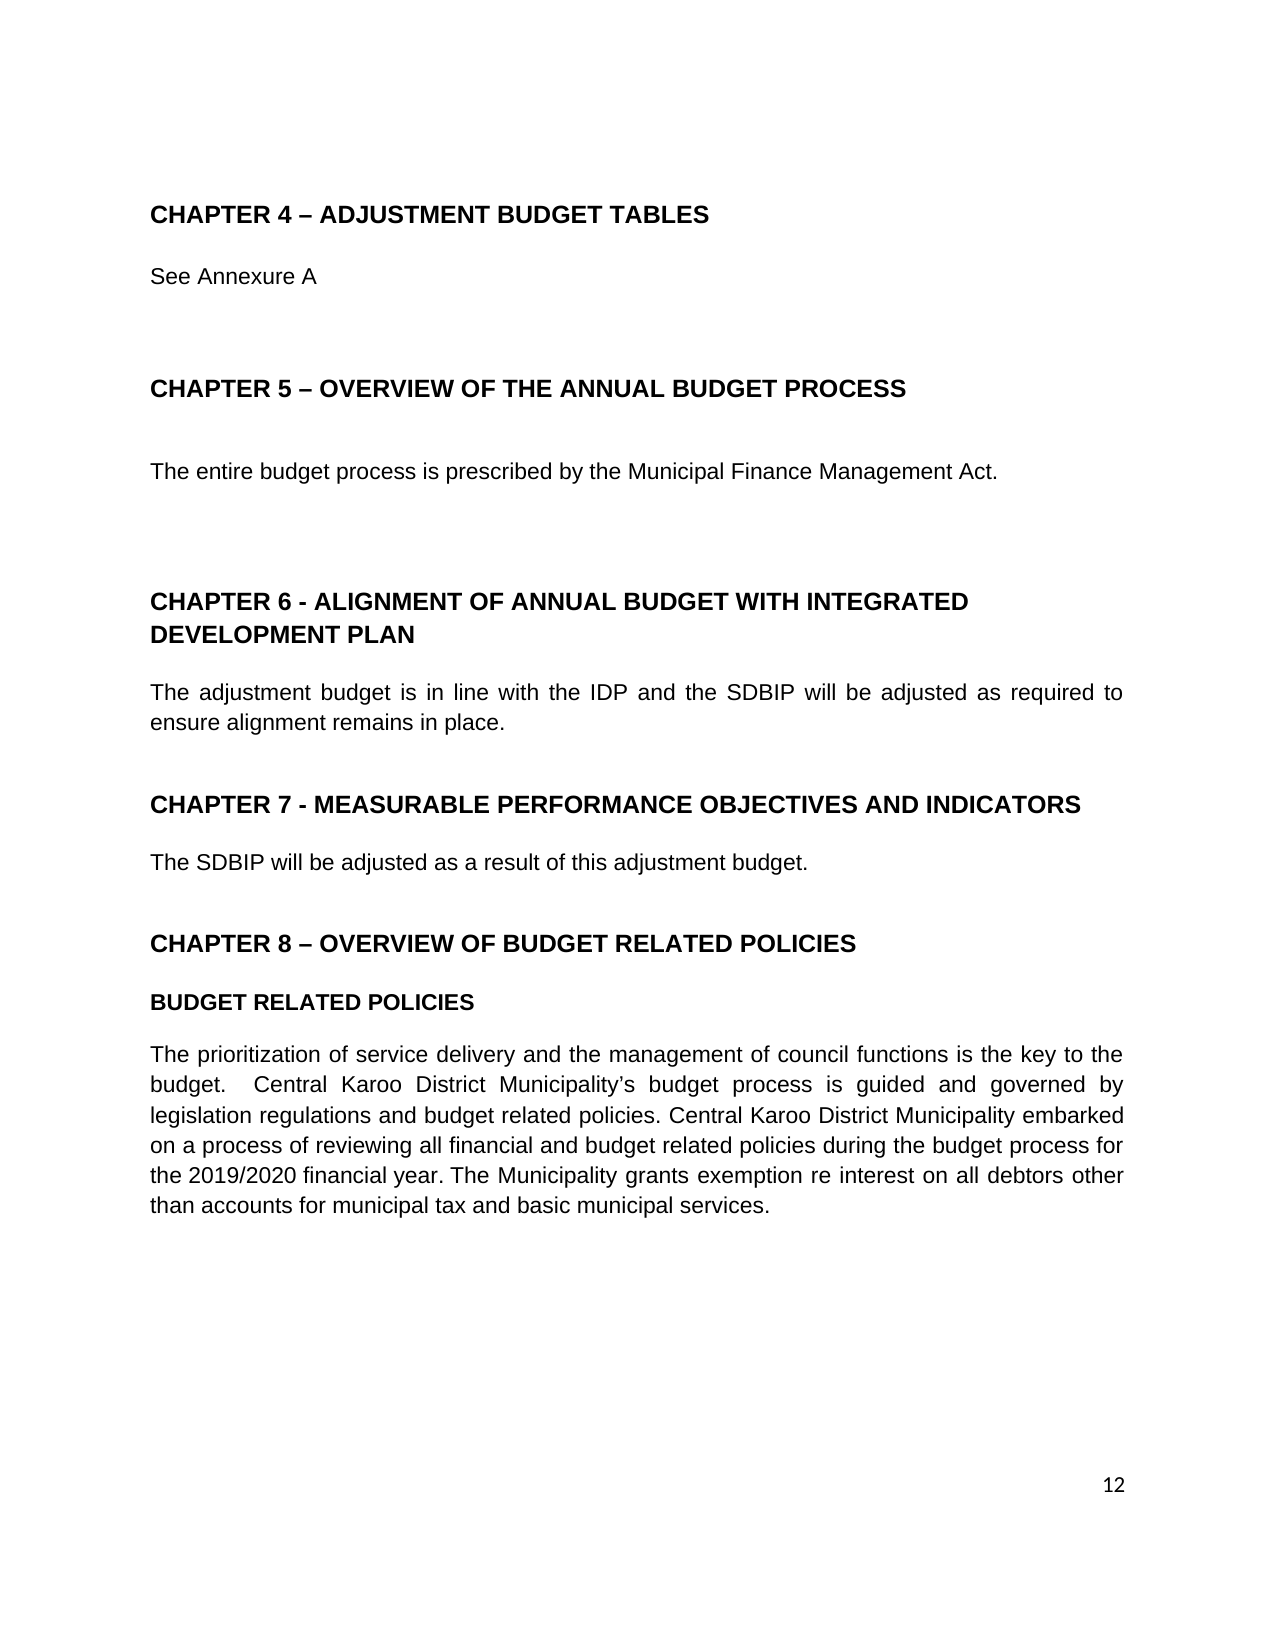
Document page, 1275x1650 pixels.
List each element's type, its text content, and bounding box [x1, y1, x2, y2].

text The adjustment budget is in line with the IDP and the SDBIP will be adjusted as required to ensure alignment remains in place. [150, 679, 1125, 736]
subtitle CHAPTER 6 - ALIGNMENT OF ANNUAL BUDGET WITH INTEGRATED DEVELOPMENT PLAN [150, 587, 1125, 648]
text BUDGET RELATED POLICIES [150, 988, 1125, 1015]
text The prioritization of service delivery and the management of council functions is the key to the budget. Central Karoo District Municipality’s budget process is guided and governed by legislation regulations and budget related policies. Central Karoo District Municipality embarked on a process of reviewing all financial and budget related policies during the budget process for the 2019/2020 financial year. The Municipality grants exemption re interest on all debtors other than accounts for municipal tax and basic municipal services. [150, 1041, 1125, 1219]
subtitle CHAPTER 4 – ADJUSTMENT BUDGET TABLES [150, 200, 1125, 229]
text See Annexure A [150, 263, 1125, 289]
text The SDBIP will be adjusted as a result of this adjustment budget. [150, 849, 1125, 875]
subtitle CHAPTER 7 - MEASURABLE PERFORMANCE OBJECTIVES AND INDICATORS [150, 789, 1125, 818]
subtitle CHAPTER 8 – OVERVIEW OF BUDGET RELATED POLICIES [150, 929, 1125, 958]
subtitle CHAPTER 5 – OVERVIEW OF THE ANNUAL BUDGET PROCESS [150, 374, 1125, 402]
text The entire budget process is prescribed by the Municipal Finance Management Act. [150, 458, 1125, 484]
